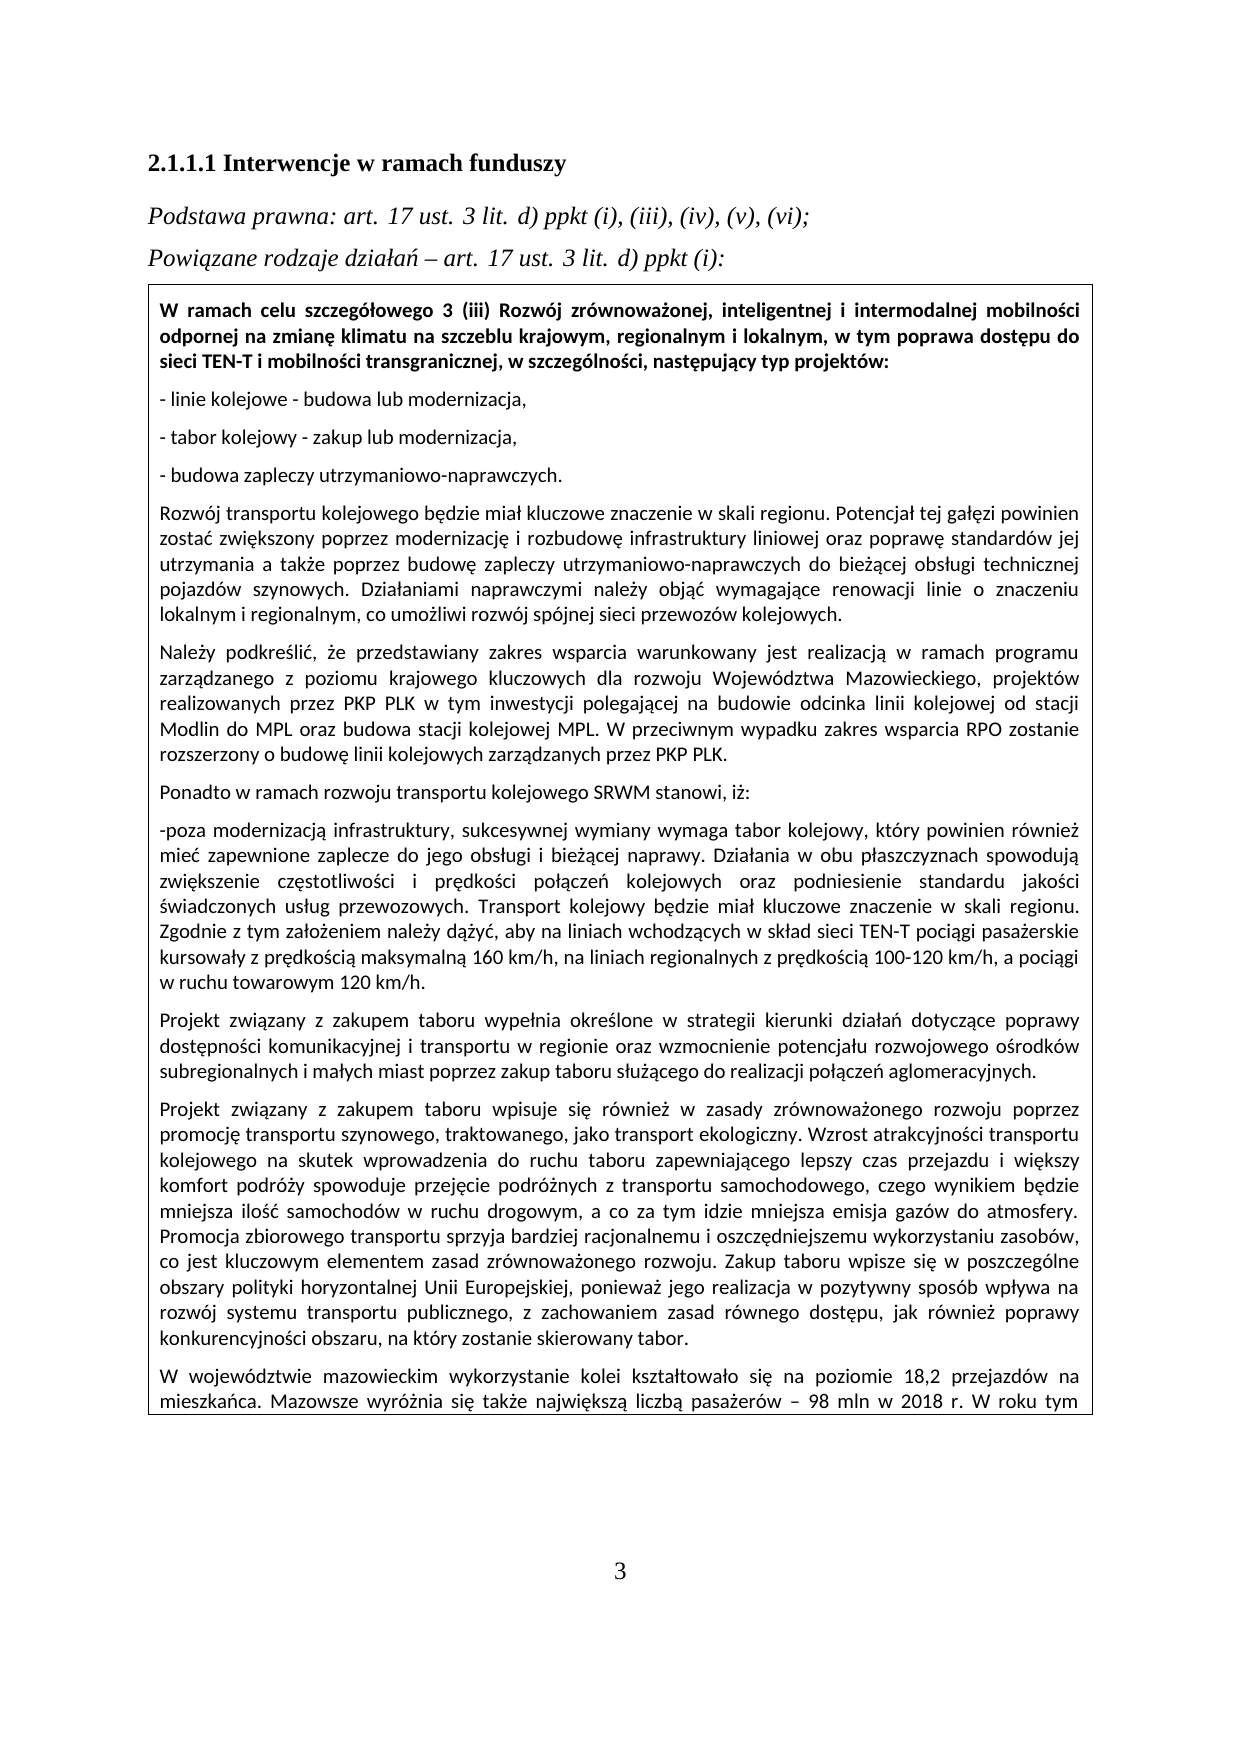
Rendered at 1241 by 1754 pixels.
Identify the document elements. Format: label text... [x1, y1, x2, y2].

text Podstawa prawna: art. 17 ust. 3 lit. d) ppkt (i), (iii), (iv), (v), (vi); [148, 201, 1093, 230]
text 2.1.1.1 Interwencje w ramach funduszy [148, 148, 1093, 176]
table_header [149, 285, 1092, 1414]
text Powiązane rodzaje działań – art. 17 ust. 3 lit. d) ppkt (i): [148, 243, 1093, 271]
